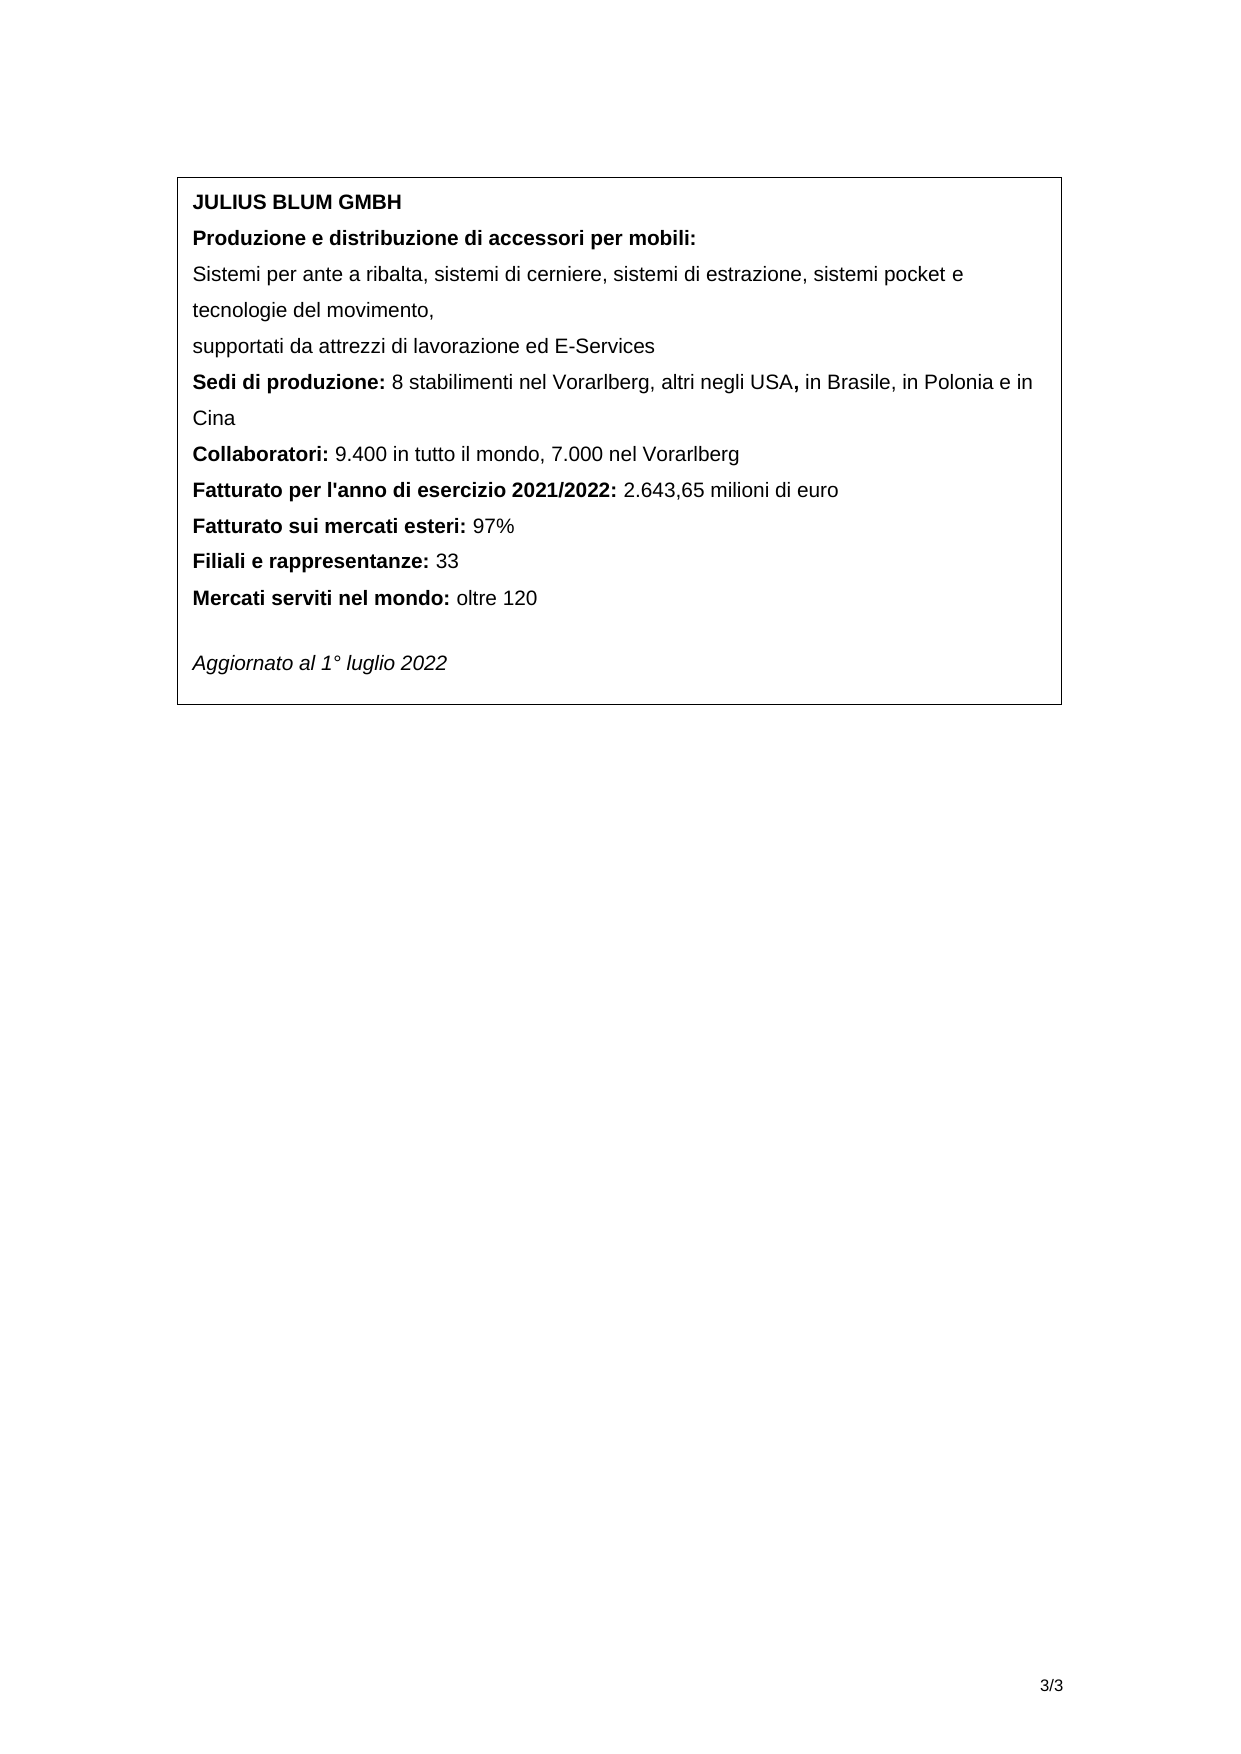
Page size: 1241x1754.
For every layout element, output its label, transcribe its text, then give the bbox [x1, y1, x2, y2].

table_header JULIUS BLUM GMBH Produzione e distribuzione di accessori per mobili: Sistemi per ante a ribalta, sistemi di cerniere, sistemi di estrazione, sistemi pocket e tecnologie del movimento, supportati da attrezzi di lavorazione ed E-Services Sedi di produzione: 8 stabilimenti nel Vorarlberg, altri negli USA, in Brasile, in Polonia e in Cina Collaboratori: 9.400 in tutto il mondo, 7.000 nel Vorarlberg Fatturato per l'anno di esercizio 2021/2022: 2.643,65 milioni di euro Fatturato sui mercati esteri: 97% Filiali e rappresentanze: 33 Mercati serviti nel mondo: oltre 120 Aggiornato al 1° luglio 2022 [178, 178, 1061, 703]
